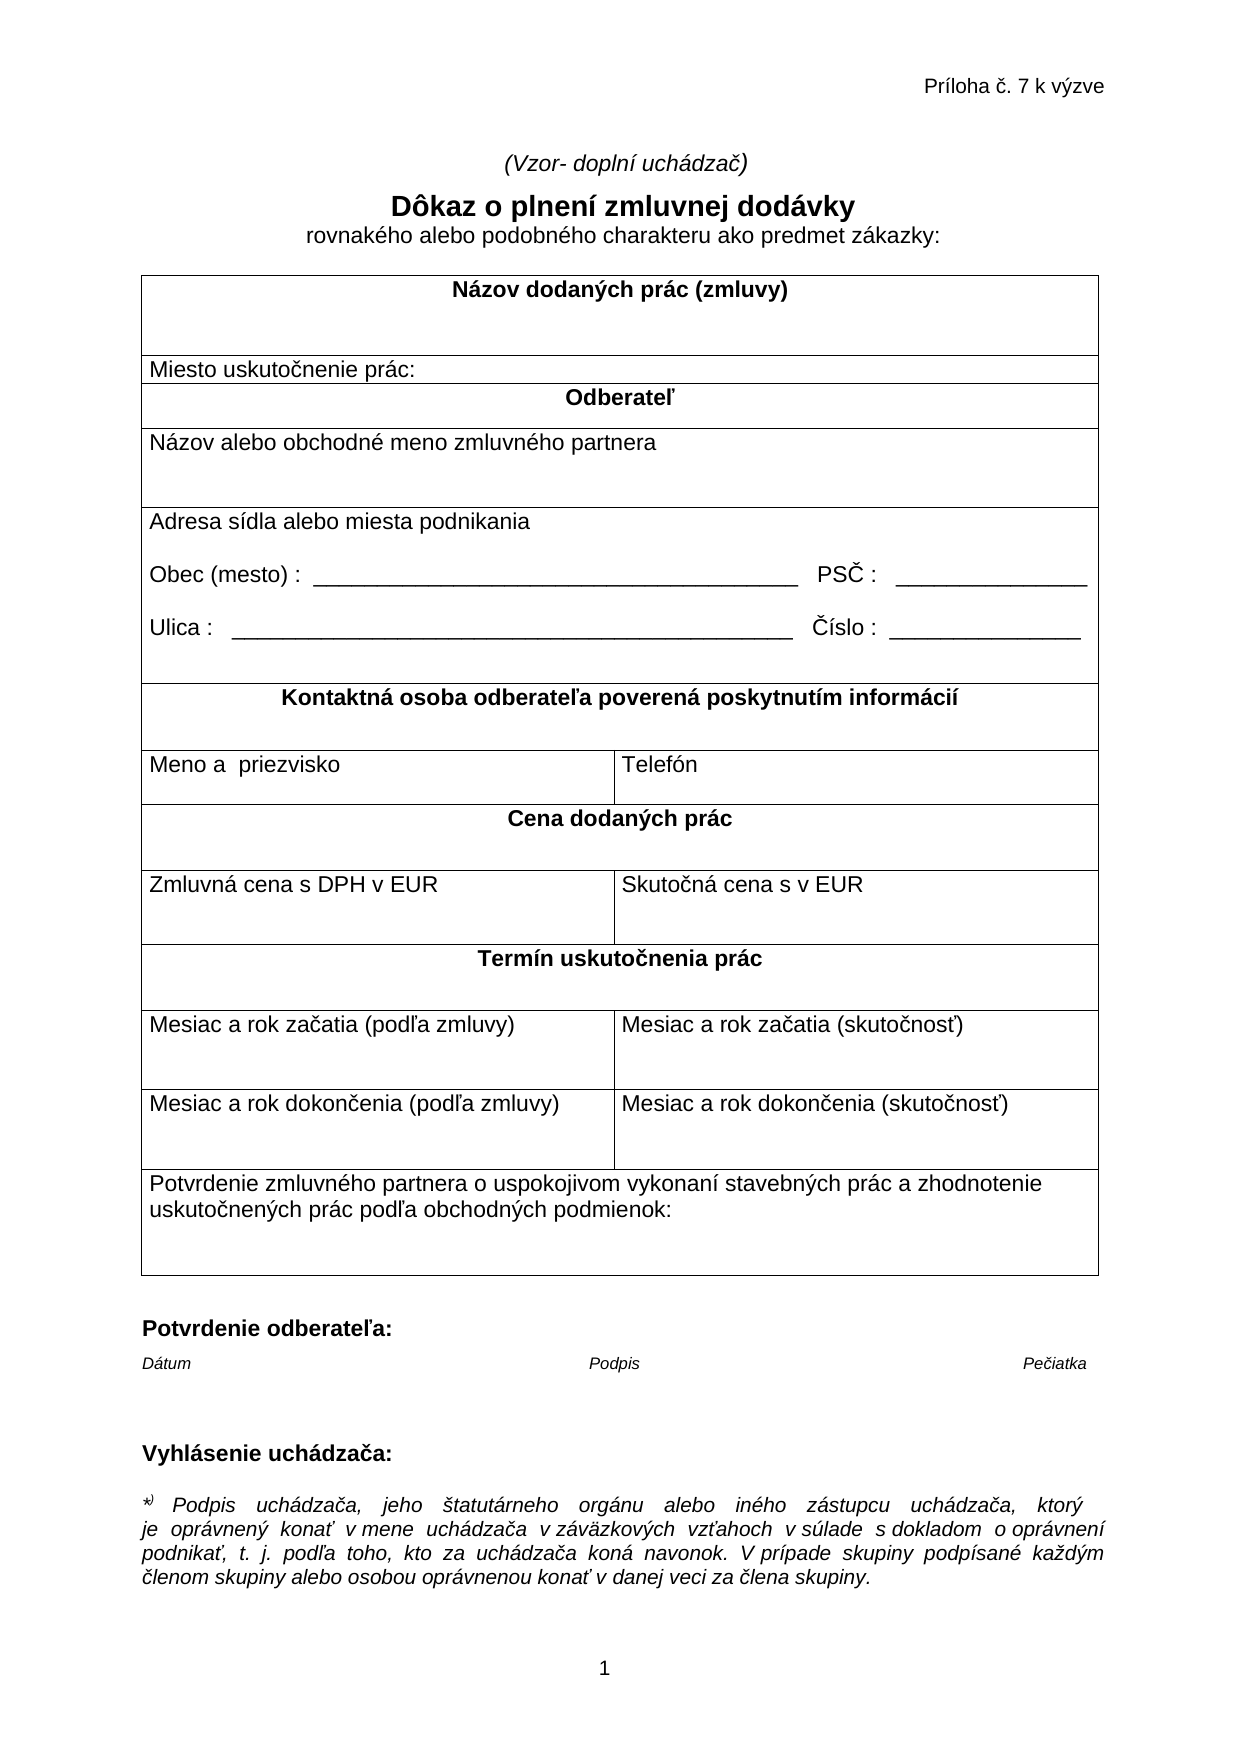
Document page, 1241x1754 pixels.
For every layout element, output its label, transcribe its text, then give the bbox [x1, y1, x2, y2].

table_cell Mesiac a rok začatia (skutočnosť) [615, 1011, 1098, 1089]
text Dôkaz o plnení zmluvnej dodávky [142, 189, 1104, 222]
text Dátum Podpis Pečiatka [142, 1354, 1067, 1373]
text (Vzor- doplní uchádzač) [142, 148, 1104, 176]
table_cell Mesiac a rok dokončenia (skutočnosť) [615, 1090, 1098, 1168]
table_header Názov dodaných prác (zmluvy) [142, 276, 1098, 355]
text rovnakého alebo podobného charakteru ako predmet zákazky: [142, 222, 1104, 249]
text Potvrdenie odberateľa: [142, 1315, 1104, 1341]
table_cell Miesto uskutočnenie prác: [142, 356, 1098, 383]
table_cell Adresa sídla alebo miesta podnikania Obec (mesto) : ______________________________________ PSČ : _______________ Ulica : ____________________________________________ Číslo : _______________ [142, 508, 1098, 683]
table_cell Mesiac a rok začatia (podľa zmluvy) [142, 1011, 614, 1089]
table_cell Mesiac a rok dokončenia (podľa zmluvy) [142, 1090, 614, 1168]
table_cell Odberateľ [142, 384, 1098, 428]
table_cell Zmluvná cena s DPH v EUR [142, 871, 614, 943]
table_cell Termín uskutočnenia prác [142, 945, 1098, 1010]
text Vyhlásenie uchádzača: [142, 1440, 1104, 1466]
table_cell Kontaktná osoba odberateľa poverená poskytnutím informácií [142, 684, 1098, 750]
table_cell Názov alebo obchodné meno zmluvného partnera [142, 429, 1098, 507]
table_cell Cena dodaných prác [142, 805, 1098, 870]
table_cell Potvrdenie zmluvného partnera o uspokojivom vykonaní stavebných prác a zhodnotenie uskutočnených prác podľa obchodných podmienok: [142, 1170, 1098, 1275]
table_cell Skutočná cena s v EUR [615, 871, 1098, 943]
table_cell Telefón [615, 751, 1098, 803]
text *) Podpis uchádzača, jeho štatutárneho orgánu alebo iného zástupcu uchádzača, ktorý je oprávnený konať v mene uchádzača v záväzkových vzťahoch v súlade s dokladom o oprávnení podnikať, t. j. podľa toho, kto za uchádzača koná navonok. V prípade skupiny podpísané každým členom skupiny alebo osobou oprávnenou konať v danej veci za člena skupiny. [142, 1493, 1104, 1588]
table_cell Meno a priezvisko [142, 751, 614, 803]
